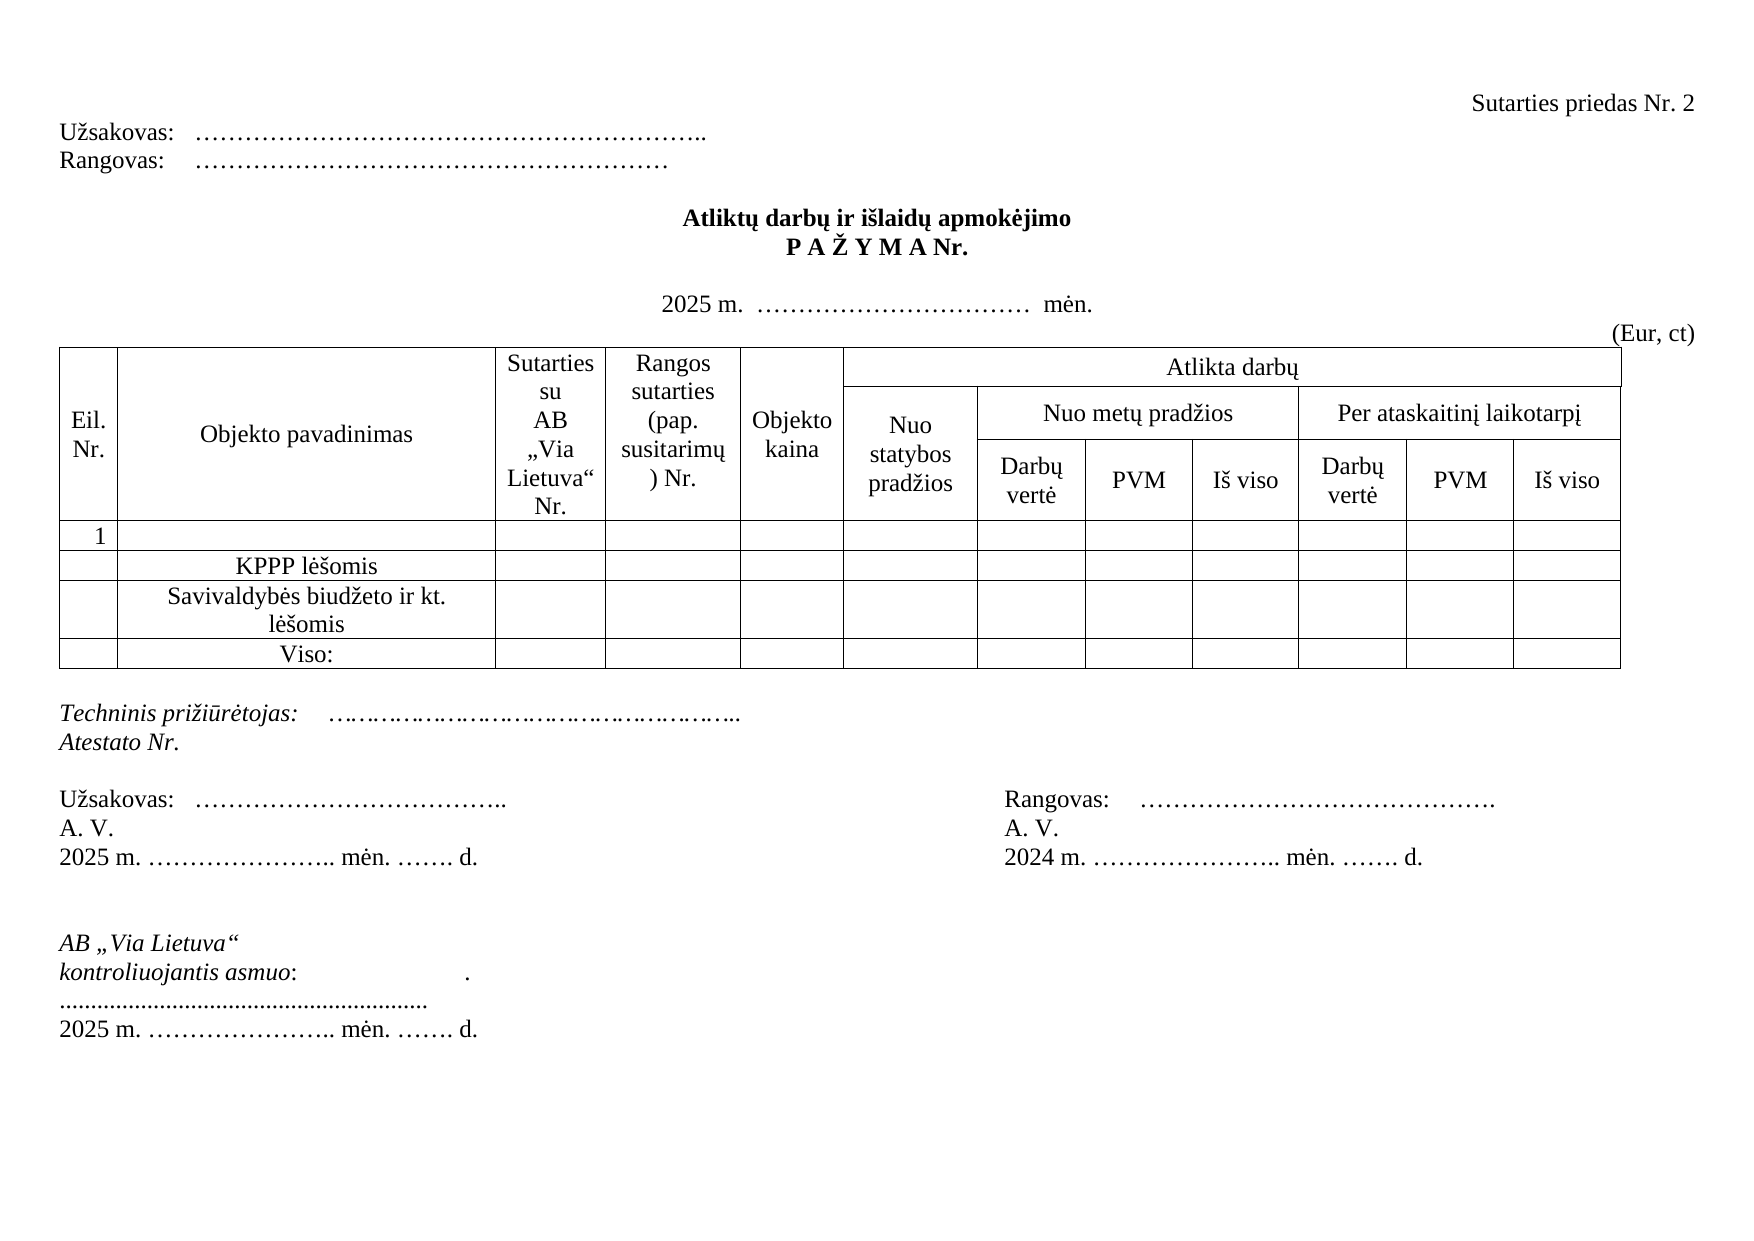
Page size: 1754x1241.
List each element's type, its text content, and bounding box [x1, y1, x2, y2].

table_cell [1514, 639, 1620, 668]
table_header Rangos sutarties (pap. susitarimų) Nr. [606, 348, 740, 520]
table_cell [741, 521, 843, 550]
table_cell [978, 581, 1085, 638]
table_cell Iš viso [1193, 440, 1298, 520]
text Rangovas: ………………………………………………… [59, 145, 1695, 174]
table_header Sutarties su AB „Via Lietuva“ Nr. [496, 348, 605, 520]
text Atestato Nr. [59, 727, 1695, 755]
table_cell [496, 521, 605, 550]
text 2025 m. ………………….. mėn. ……. d. [59, 1014, 1695, 1043]
text A. V. A. V. [59, 813, 1695, 842]
table_cell [1193, 521, 1298, 550]
table_header Objekto pavadinimas [118, 348, 495, 520]
table_cell [1299, 521, 1406, 550]
table_cell [1193, 639, 1298, 668]
table_cell 1 [60, 521, 117, 550]
table_header Eil. Nr. [60, 348, 117, 520]
table_cell [1193, 551, 1298, 580]
text P A Ž Y M A Nr. [59, 232, 1695, 260]
table_cell [978, 521, 1085, 550]
table_cell [1299, 551, 1406, 580]
table_cell [606, 581, 740, 638]
text 2025 m. …………………………… mėn. [59, 289, 1695, 318]
table_cell [978, 551, 1085, 580]
table_cell [60, 639, 117, 668]
table_cell [1086, 521, 1192, 550]
table_cell [60, 581, 117, 638]
table_cell [741, 581, 843, 638]
table_header Atlikta darbų [844, 348, 1621, 386]
text 2025 m. ………………….. mėn. ……. d. 2024 m. ………………….. mėn. ……. d. [59, 842, 1695, 870]
table_cell PVM [1407, 440, 1513, 520]
table_cell [1086, 639, 1192, 668]
table_cell [1193, 581, 1298, 638]
text Atliktų darbų ir išlaidų apmokėjimo [59, 203, 1695, 232]
text Techninis prižiūrėtojas: ……………………………………………….. [59, 698, 1695, 727]
table_cell [1086, 581, 1192, 638]
table_cell [741, 639, 843, 668]
table_cell [844, 639, 977, 668]
table_cell [1514, 521, 1620, 550]
table_cell [496, 581, 605, 638]
table_cell Darbų vertė [1299, 440, 1406, 520]
table_cell Iš viso [1514, 440, 1620, 520]
text AB „Via Lietuva“ [59, 928, 1695, 957]
table_cell [1407, 581, 1513, 638]
table_cell [844, 581, 977, 638]
table_cell Per ataskaitinį laikotarpį [1299, 387, 1620, 439]
table_cell [1086, 551, 1192, 580]
table_cell Savivaldybės biudžeto ir kt. lėšomis [118, 581, 495, 638]
text ........................................................... [59, 985, 1695, 1014]
text Užsakovas: ……………………………….. Rangovas: ……………………………………. [59, 784, 1695, 813]
table_cell Viso: [118, 639, 495, 668]
table_cell [606, 639, 740, 668]
table_cell [496, 551, 605, 580]
table_cell [1299, 639, 1406, 668]
table_cell [118, 521, 495, 550]
table_cell [1407, 639, 1513, 668]
text Užsakovas: …………………………………………………….. [59, 117, 1695, 145]
table_cell [1299, 581, 1406, 638]
table_cell [1514, 581, 1620, 638]
table_cell [978, 639, 1085, 668]
table_cell Nuo statybos pradžios [844, 387, 977, 520]
table_cell [741, 551, 843, 580]
table_cell [1407, 551, 1513, 580]
table_cell [844, 521, 977, 550]
table_cell [1514, 551, 1620, 580]
table_cell [606, 521, 740, 550]
text kontroliuojantis asmuo: . [59, 957, 1695, 985]
table_cell [60, 551, 117, 580]
table_cell [496, 639, 605, 668]
table_cell [844, 551, 977, 580]
table_cell Darbų vertė [978, 440, 1085, 520]
table_cell PVM [1086, 440, 1192, 520]
text Sutarties priedas Nr. 2 [59, 88, 1695, 117]
table_cell [606, 551, 740, 580]
table_cell Nuo metų pradžios [978, 387, 1298, 439]
table_header Objekto kaina [741, 348, 843, 520]
table_cell [1407, 521, 1513, 550]
table_cell KPPP lėšomis [118, 551, 495, 580]
text (Eur, ct) [59, 318, 1695, 347]
